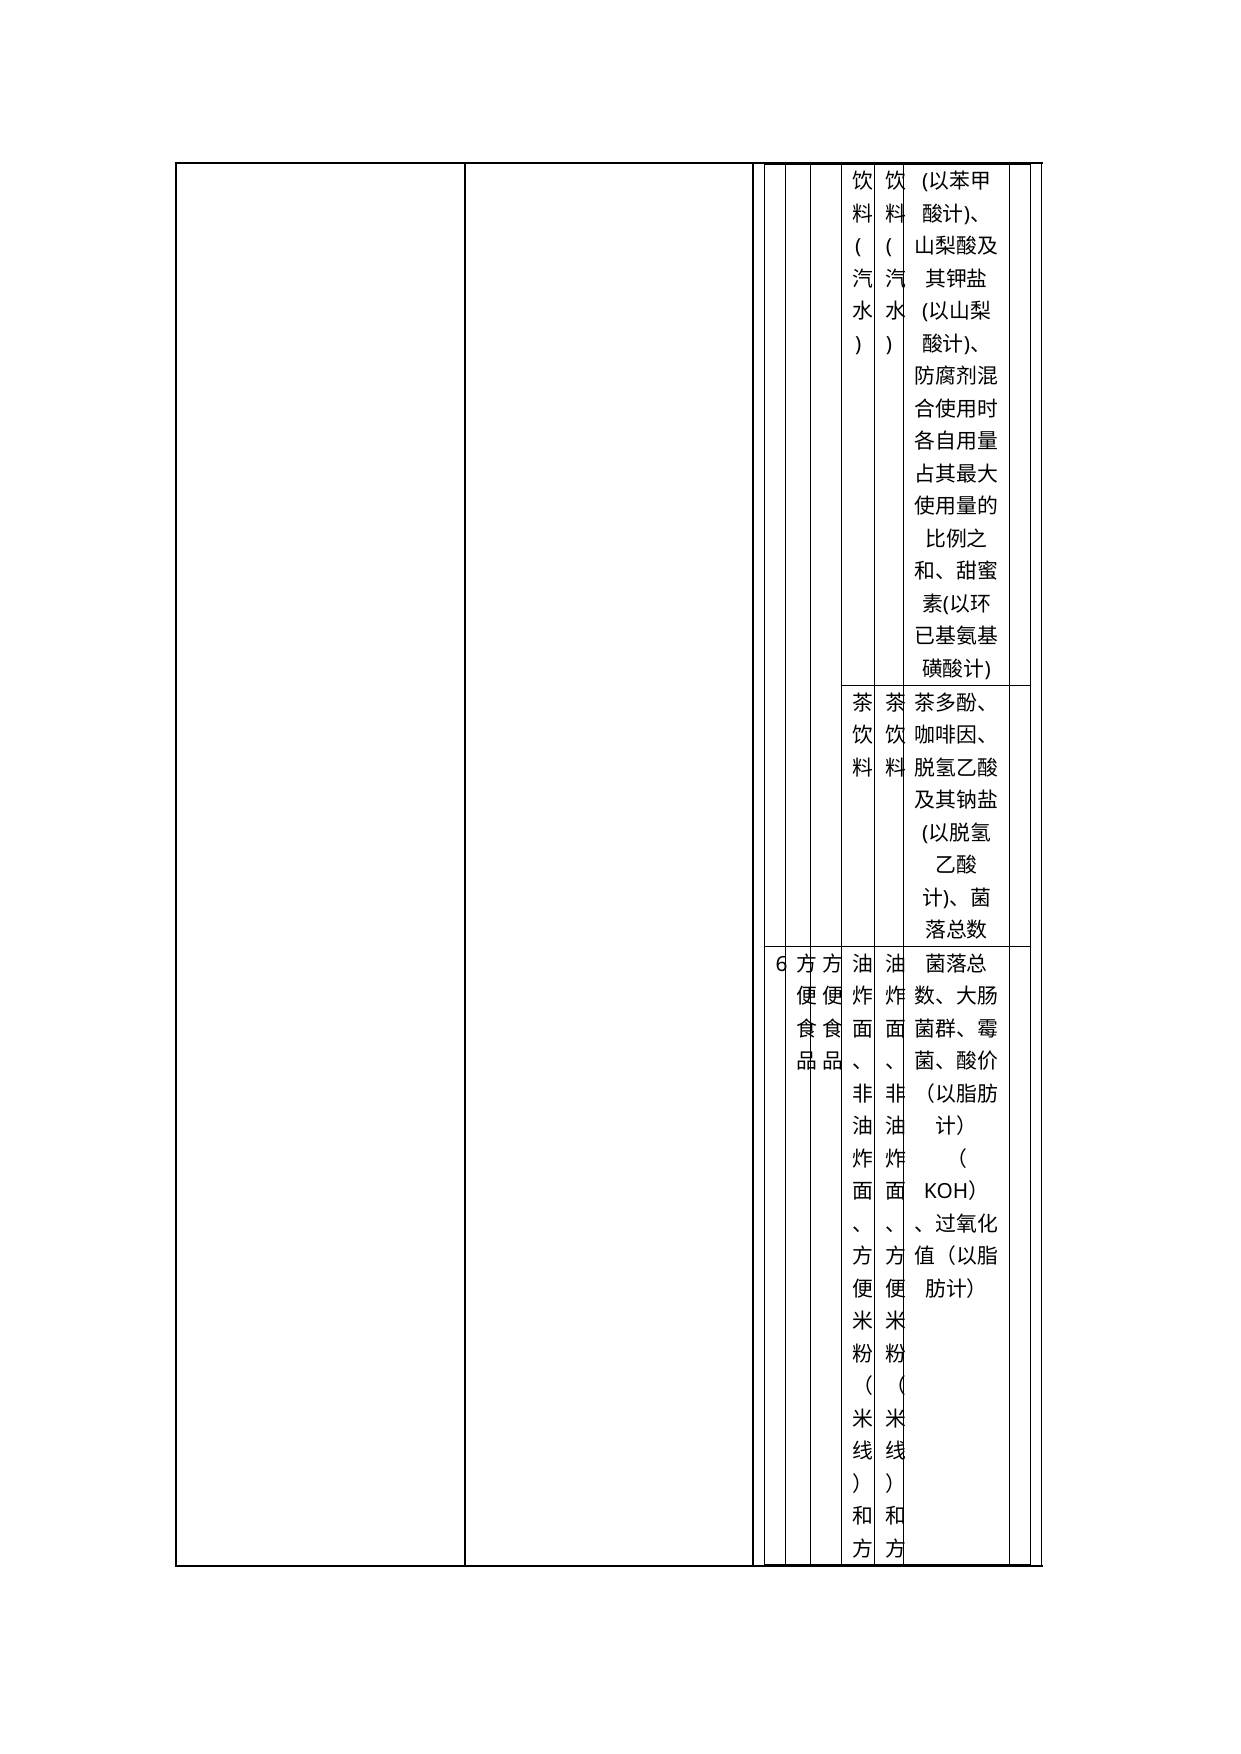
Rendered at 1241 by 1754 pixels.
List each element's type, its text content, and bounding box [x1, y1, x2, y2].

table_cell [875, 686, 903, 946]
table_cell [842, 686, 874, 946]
table_cell 1 [177, 164, 464, 1565]
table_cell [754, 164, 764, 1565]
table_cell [765, 165, 785, 946]
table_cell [875, 947, 903, 1564]
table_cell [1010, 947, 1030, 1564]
table_cell [466, 164, 752, 1565]
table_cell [904, 947, 1009, 1564]
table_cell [904, 165, 1009, 685]
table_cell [786, 947, 810, 1564]
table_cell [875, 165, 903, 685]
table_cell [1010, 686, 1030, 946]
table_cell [842, 947, 874, 1564]
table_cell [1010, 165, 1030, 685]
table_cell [811, 165, 841, 946]
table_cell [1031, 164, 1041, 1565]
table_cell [786, 165, 810, 946]
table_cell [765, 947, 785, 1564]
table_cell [811, 947, 841, 1564]
